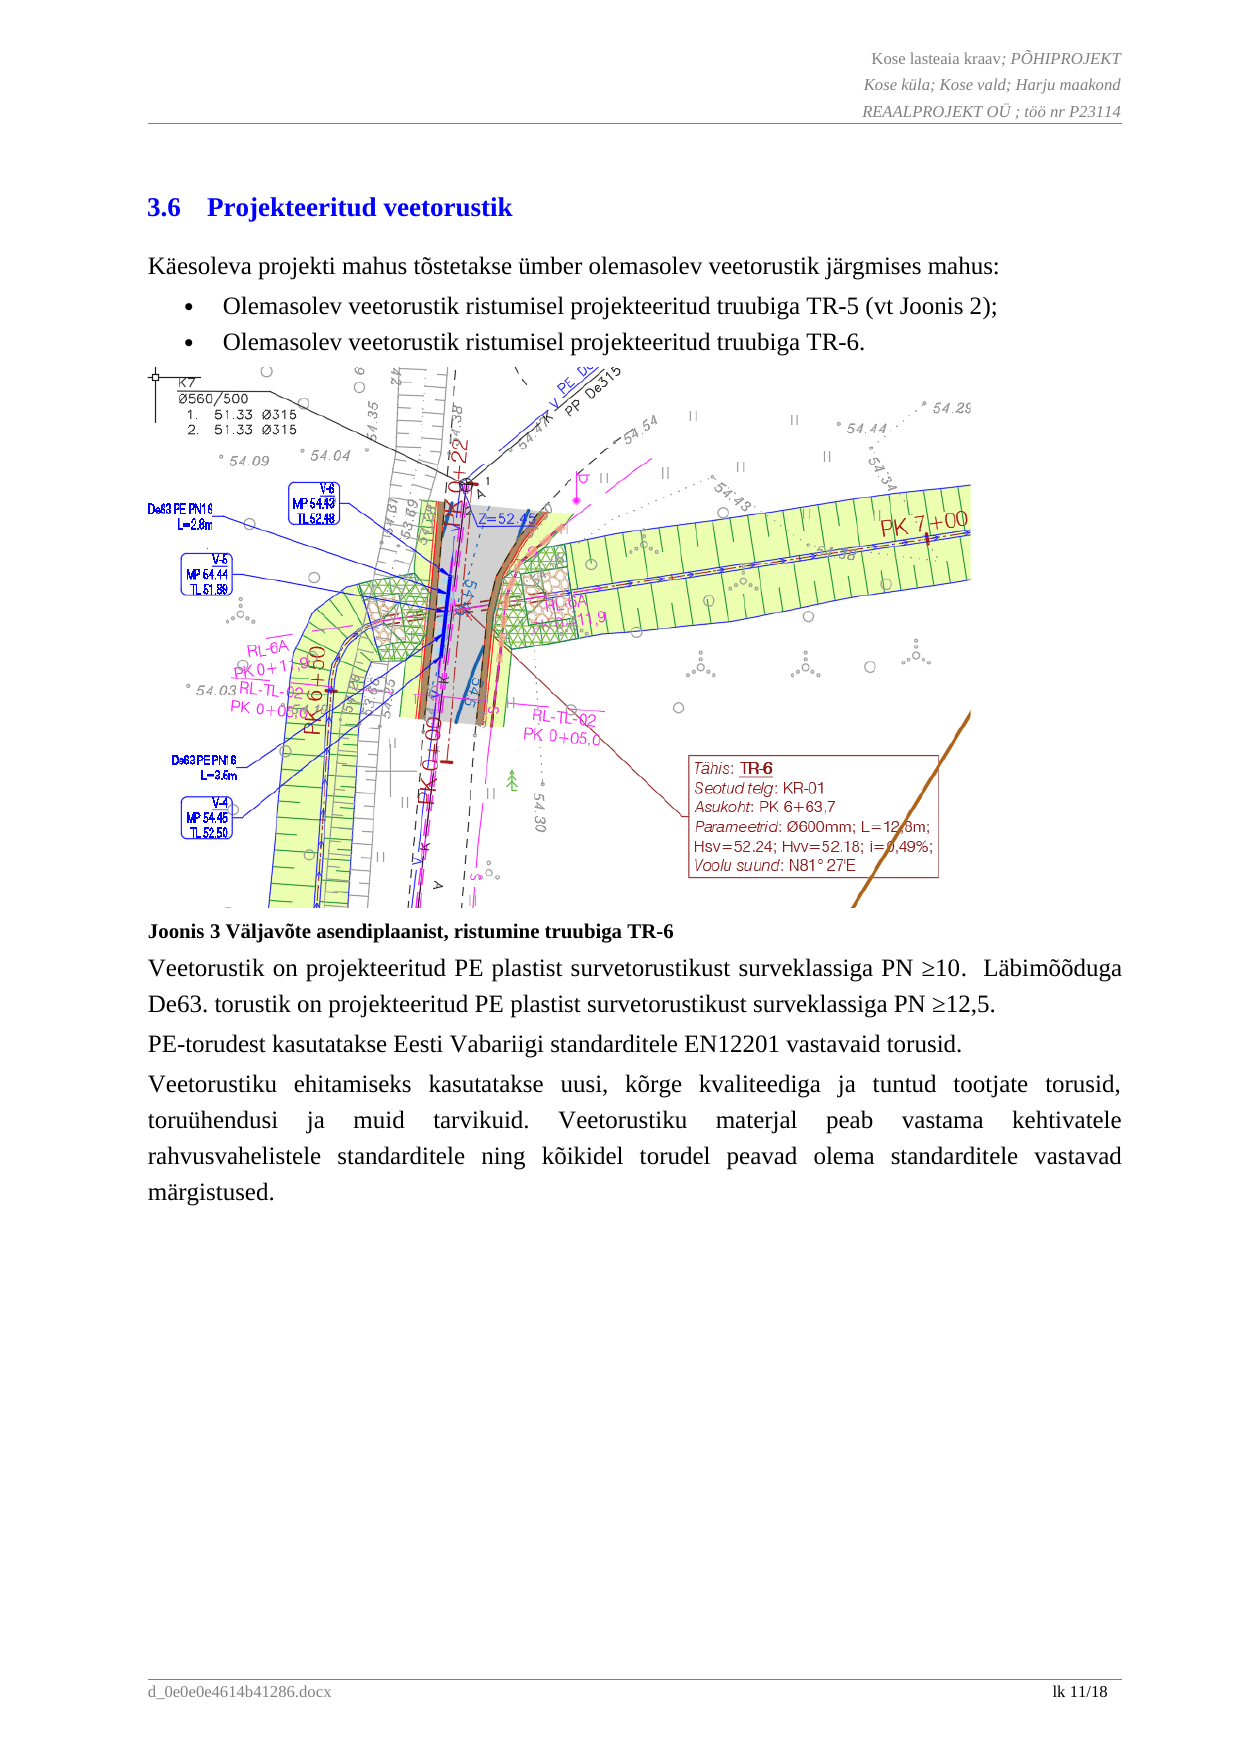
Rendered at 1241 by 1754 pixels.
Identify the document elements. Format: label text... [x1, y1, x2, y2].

text Veetorustiku ehitamiseks kasutatakse uusi, kõrge kvaliteediga ja tuntud tootjate torusid, toruühendusi ja muid tarvikuid. Veetorustiku materjal peab vastama kehtivatele rahvusvahelistele standarditele ning kõikidel torudel peavad olema standarditele vastavad märgistused. [148, 1069, 1122, 1206]
subtitle Projekteeritud veetorustik [147, 191, 1122, 222]
picture [147, 367, 971, 908]
list Olemasolev veetorustik ristumisel projekteeritud truubiga TR-6. [185, 327, 1122, 356]
list Olemasolev veetorustik ristumisel projekteeritud truubiga TR-5 (vt Joonis 2); [185, 291, 1122, 320]
text PE-torudest kasutatakse Eesti Vabariigi standarditele EN12201 vastavaid torusid. [148, 1029, 1122, 1058]
text Veetorustik on projekteeritud PE plastist survetorustikust surveklassiga PN ≥10. Läbimõõduga De63. torustik on projekteeritud PE plastist survetorustikust surveklassiga PN ≥12,5. [148, 953, 1122, 1018]
text Käesoleva projekti mahus tõstetakse ümber olemasolev veetorustik järgmises mahus: [148, 251, 1122, 280]
text Joonis 3 Väljavõte asendiplaanist, ristumine truubiga TR-6 [148, 919, 1122, 943]
